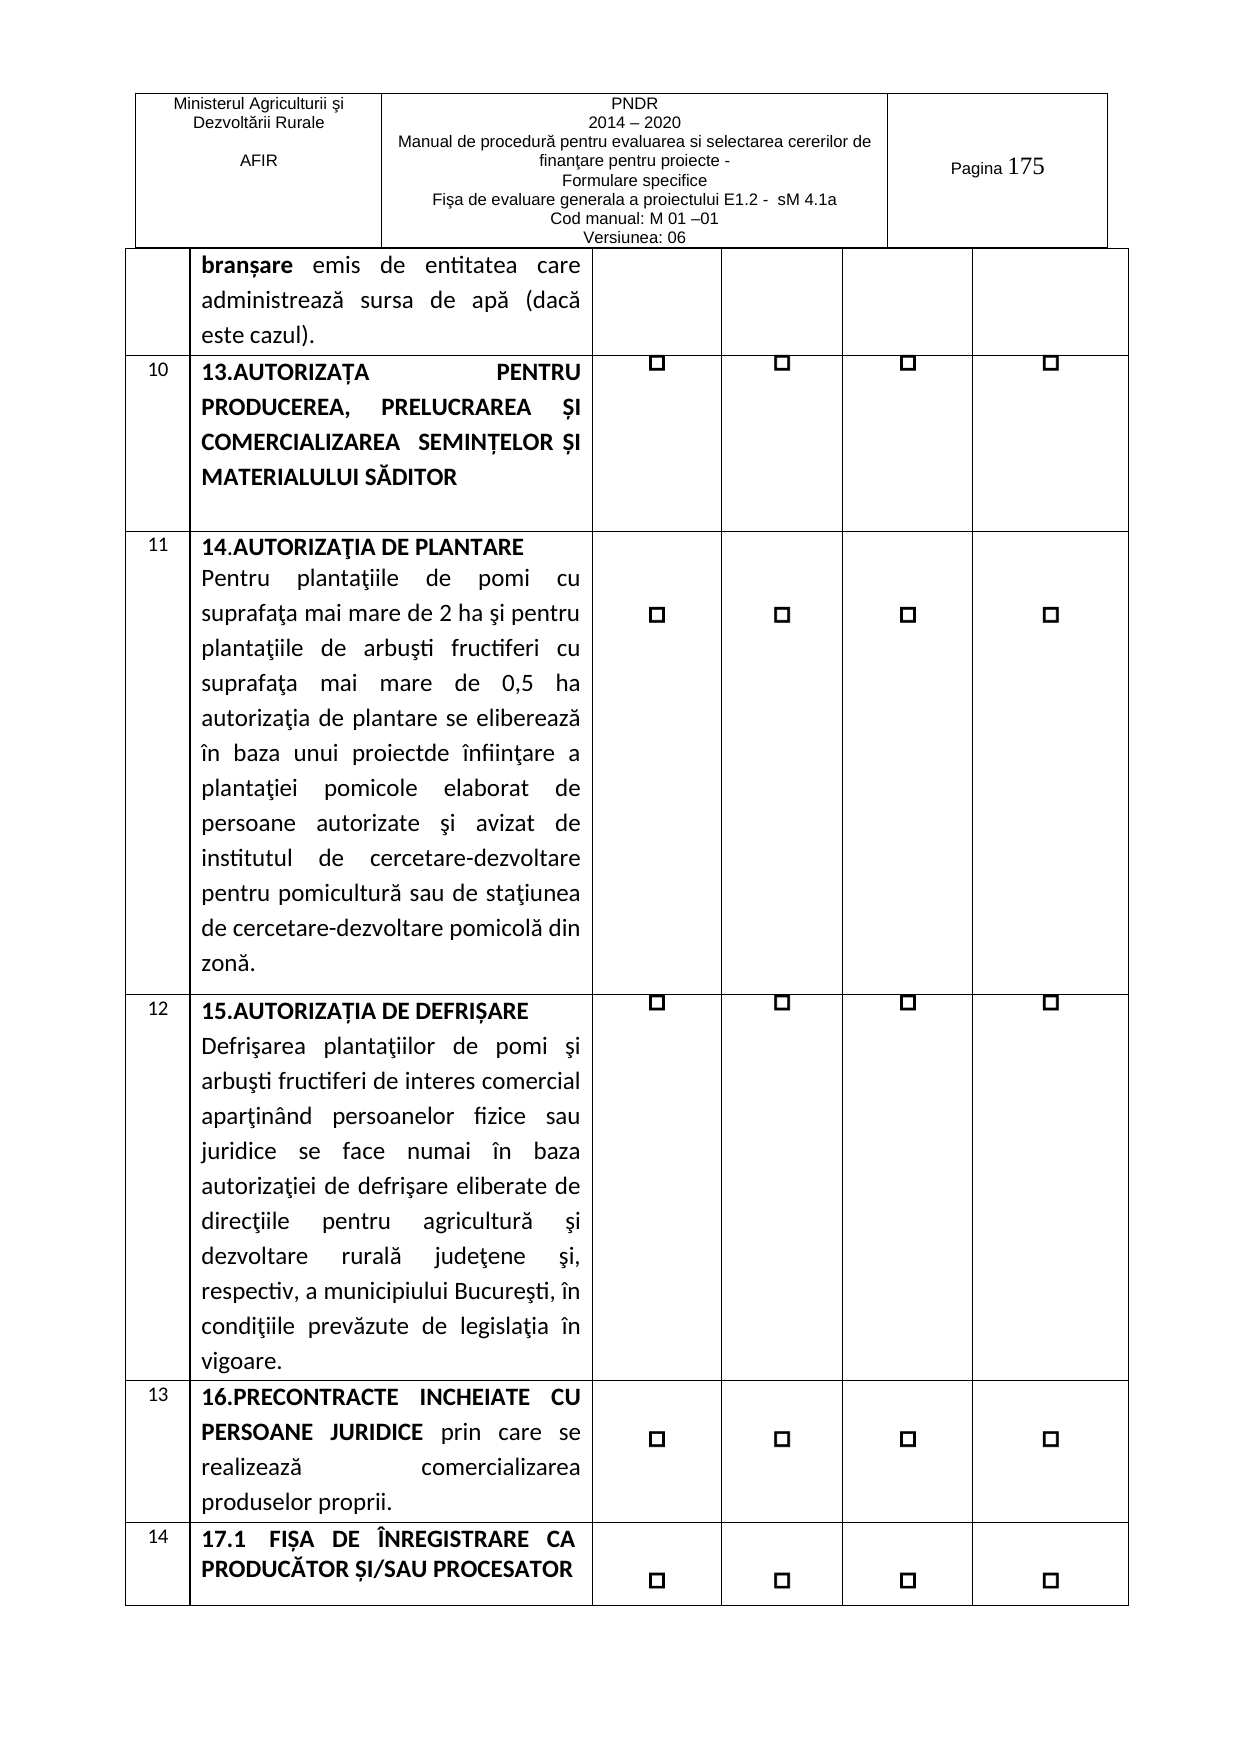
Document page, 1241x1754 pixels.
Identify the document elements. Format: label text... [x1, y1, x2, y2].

table_cell 13 [126, 1381, 189, 1522]
table_cell [722, 1381, 842, 1522]
table_cell [593, 1523, 721, 1605]
table_cell [593, 1381, 721, 1522]
table_cell [973, 1523, 1128, 1605]
table_cell [843, 995, 972, 1380]
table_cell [191, 1523, 592, 1605]
table_cell 12 [126, 995, 189, 1380]
table_cell [843, 1381, 972, 1522]
table_cell [843, 356, 972, 531]
table_cell [973, 356, 1128, 531]
table_cell [973, 249, 1128, 355]
table_cell [593, 356, 721, 531]
table_cell [973, 532, 1128, 994]
table_cell [843, 249, 972, 355]
table_cell 15.AUTORIZAŢIA DE DEFRIŞARE Defrişarea plantaţiilor de pomi şi arbuşti fructiferi de interes comercial aparţinând persoanelor fizice sau juridice se face numai în baza autorizaţiei de defrişare eliberate de direcţiile pentru agricultură şi dezvoltare rurală judeţene şi, respectiv, a municipiului Bucureşti, în condiţiile prevăzute de legislaţia în vigoare. [191, 995, 592, 1380]
table_cell [973, 1381, 1128, 1522]
table_cell 13.AUTORIZAŢA PENTRU PRODUCEREA, PRELUCRAREA ŞI COMERCIALIZAREA SEMINŢELOR ŞI MATERIALULUI SĂDITOR [191, 356, 592, 531]
table_cell [593, 995, 721, 1380]
table_cell 14 [126, 1523, 189, 1605]
table_cell [722, 532, 842, 994]
table_cell [593, 249, 721, 355]
table_cell [722, 249, 842, 355]
table_cell [843, 1523, 972, 1605]
table_cell 16.PRECONTRACTE INCHEIATE CU PERSOANE JURIDICE prin care se realizează comercializarea produselor proprii. [191, 1381, 592, 1522]
table_cell 14.AUTORIZAŢIA DE PLANTARE Pentru plantaţiile de pomi cu suprafaţa mai mare de 2 ha şi pentru plantaţiile de arbuşti fructiferi cu suprafaţa mai mare de 0,5 ha autorizaţia de plantare se eliberează în baza unui proiectde înfiinţare a plantaţiei pomicole elaborat de persoane autorizate şi avizat de institutul de cercetare-dezvoltare pentru pomicultură sau de staţiunea de cercetare-dezvoltare pomicolă din zonă. [191, 532, 592, 994]
table_cell 10 [126, 356, 189, 531]
table_cell [973, 995, 1128, 1380]
table_cell 9 [126, 249, 189, 355]
table_cell [722, 995, 842, 1380]
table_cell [191, 249, 592, 355]
table_cell [843, 532, 972, 994]
table_cell [722, 356, 842, 531]
table_cell 11 [126, 532, 189, 994]
table_cell [593, 532, 721, 994]
table_cell [722, 1523, 842, 1605]
